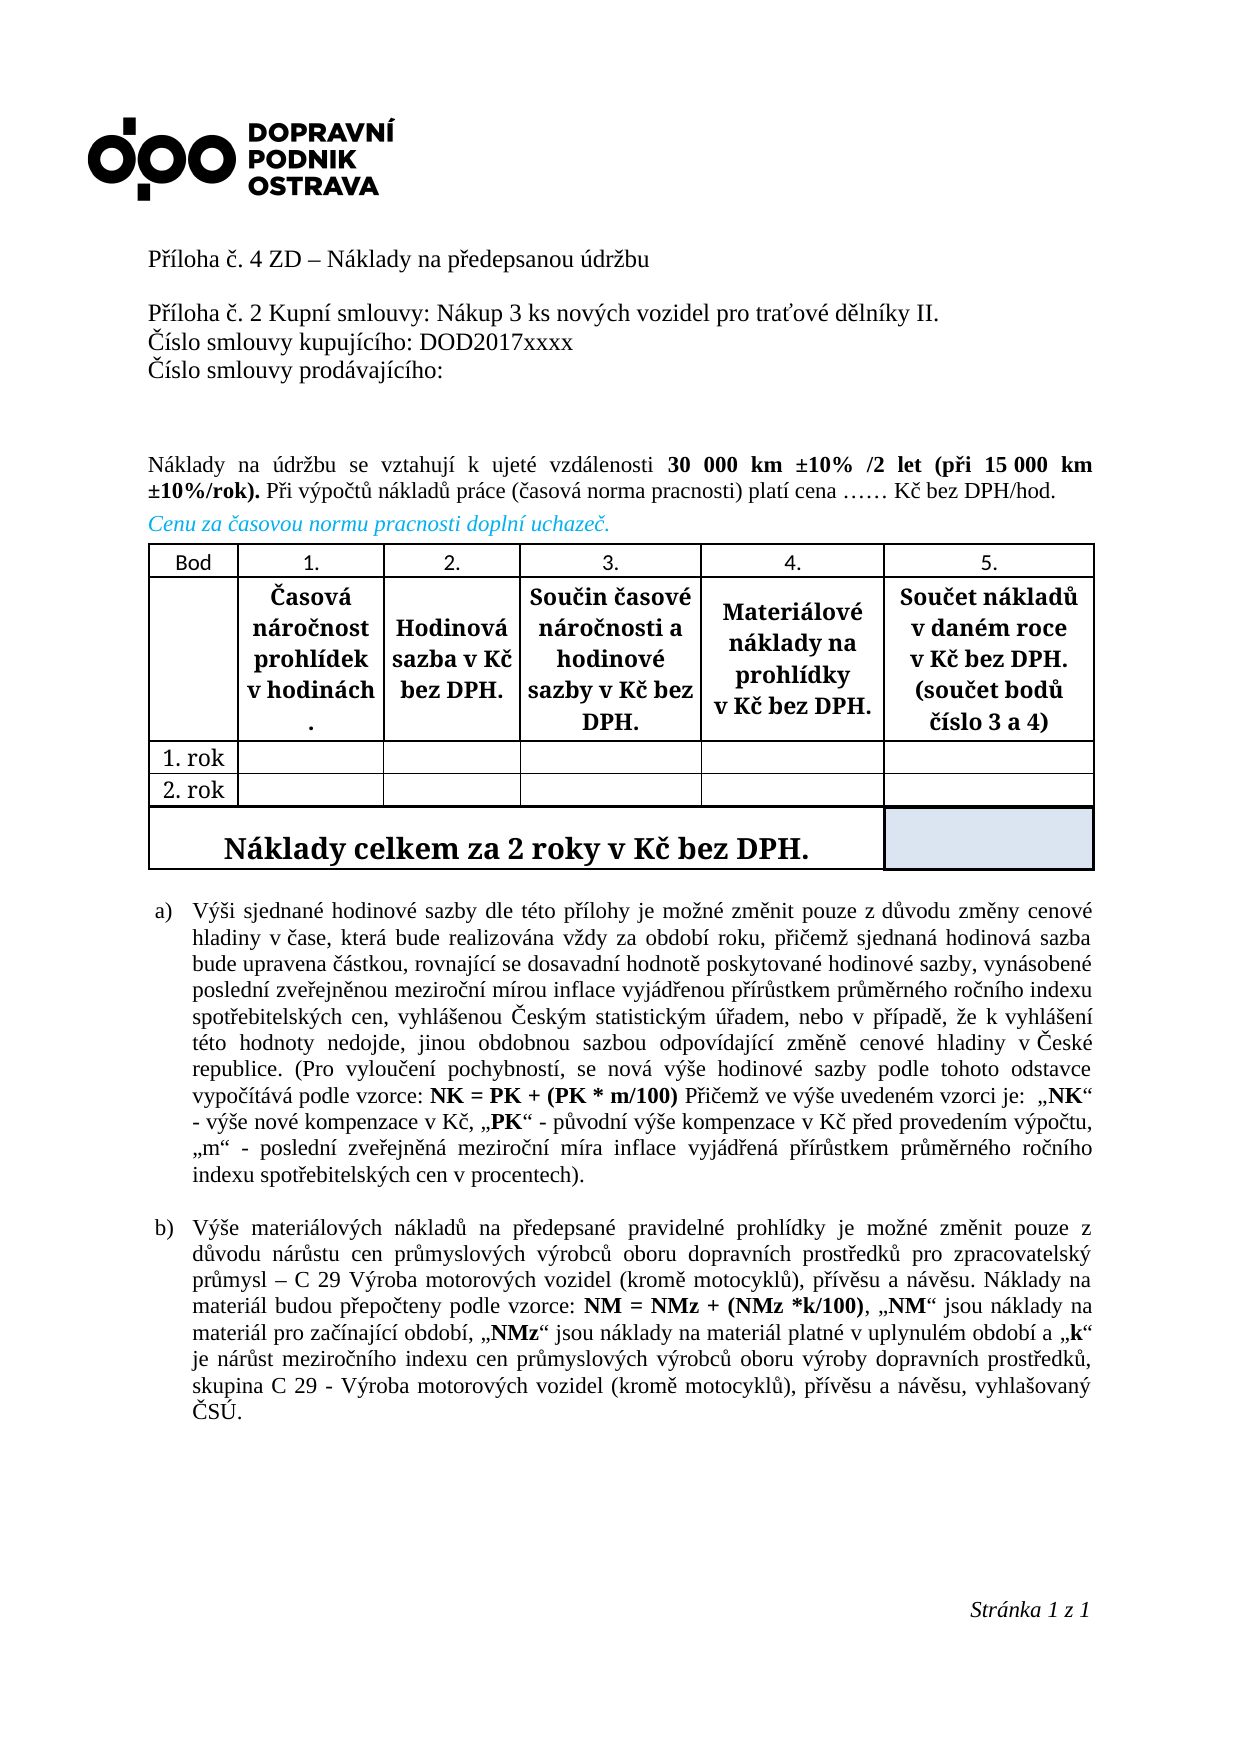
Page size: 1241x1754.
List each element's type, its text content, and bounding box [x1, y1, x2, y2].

table_cell Náklady celkem za 2 roky v Kč bez DPH. [150, 808, 883, 868]
table_cell [239, 742, 383, 773]
table_cell [384, 742, 520, 773]
table_cell [384, 774, 520, 805]
picture [87, 117, 396, 201]
text Náklady na údržbu se vztahují k ujeté vzdálenosti 30 000 km ±10% /2 let (při 15 000 km ±10%/rok). Při výpočtů nákladů práce (časová norma pracnosti) platí cena …… Kč bez DPH/hod. [148, 451, 1093, 504]
table_cell 2. rok [150, 774, 237, 805]
text Příloha č. 2 Kupní smlouvy: Nákup 3 ks nových vozidel pro traťové dělníky II. [148, 298, 1093, 327]
table_cell [239, 774, 383, 805]
table_header 3. [521, 545, 700, 576]
text Cenu za časovou normu pracnosti doplní uchazeč. [148, 510, 1093, 537]
table_cell Časová náročnost prohlídek v hodinách. [239, 578, 383, 740]
table_cell [521, 742, 701, 773]
table_cell [521, 774, 701, 805]
table_header 1. [239, 545, 383, 576]
table_header Bod [150, 545, 237, 576]
list Výši sjednané hodinové sazby dle této přílohy je možné změnit pouze z důvodu změny cenové hladiny v čase, která bude realizována vždy za období roku, přičemž sjednaná hodinová sazba bude upravena částkou, rovnající se dosavadní hodnotě poskytované hodinové sazby, vynásobené poslední zveřejněnou meziroční mírou inflace vyjádřenou přírůstkem průměrného ročního indexu spotřebitelských cen, vyhlášenou Českým statistickým úřadem, nebo v případě, že k vyhlášení této hodnoty nedojde, jinou obdobnou sazbou odpovídající změně cenové hladiny v České republice. (Pro vyloučení pochybností, se nová výše hodinové sazby podle tohoto odstavce vypočítává podle vzorce: NK = PK + (PK * m/100) Přičemž ve výše uvedeném vzorci je: „NK“ - výše nové kompenzace v Kč, „PK“ - původní výše kompenzace v Kč před provedením výpočtu, „m“ - poslední zveřejněná meziroční míra inflace vyjádřená přírůstkem průměrného ročního indexu spotřebitelských cen v procentech). [154, 897, 1093, 1187]
table_header 2. [385, 545, 519, 576]
table_cell Součin časové náročnosti a hodinové sazby v Kč bez DPH. [521, 578, 700, 740]
table_cell [702, 742, 883, 773]
table_cell 1. rok [150, 742, 237, 773]
text Příloha č. 4 ZD – Náklady na předepsanou údržbu [148, 244, 1093, 273]
text Číslo smlouvy kupujícího: DOD2017xxxx [148, 327, 1093, 356]
table_header 5. [885, 545, 1093, 576]
table_cell [886, 809, 1092, 868]
table_cell [885, 774, 1093, 805]
table_cell [885, 742, 1093, 773]
table_header 4. [702, 545, 883, 576]
table_cell Hodinová sazba v Kč bez DPH. [385, 578, 519, 740]
list Výše materiálových nákladů na předepsané pravidelné prohlídky je možné změnit pouze z důvodu nárůstu cen průmyslových výrobců oboru dopravních prostředků pro zpracovatelský průmysl – C 29 Výroba motorových vozidel (kromě motocyklů), přívěsu a návěsu. Náklady na materiál budou přepočteny podle vzorce: NM = NMz + (NMz *k/100), „NM“ jsou náklady na materiál pro začínající období, „NMz“ jsou náklady na materiál platné v uplynulém období a „k“ je nárůst meziročního indexu cen průmyslových výrobců oboru výroby dopravních prostředků, skupina C 29 - Výroba motorových vozidel (kromě motocyklů), přívěsu a návěsu, vyhlašovaný ČSÚ. [154, 1213, 1093, 1424]
table_cell Materiálové náklady na prohlídky v Kč bez DPH. [702, 578, 883, 740]
text Číslo smlouvy prodávajícího: [148, 356, 1093, 384]
table_cell [702, 774, 883, 805]
table_cell [150, 578, 237, 740]
table_cell Součet nákladů v daném roce v Kč bez DPH. (součet bodů číslo 3 a 4) [885, 578, 1093, 740]
